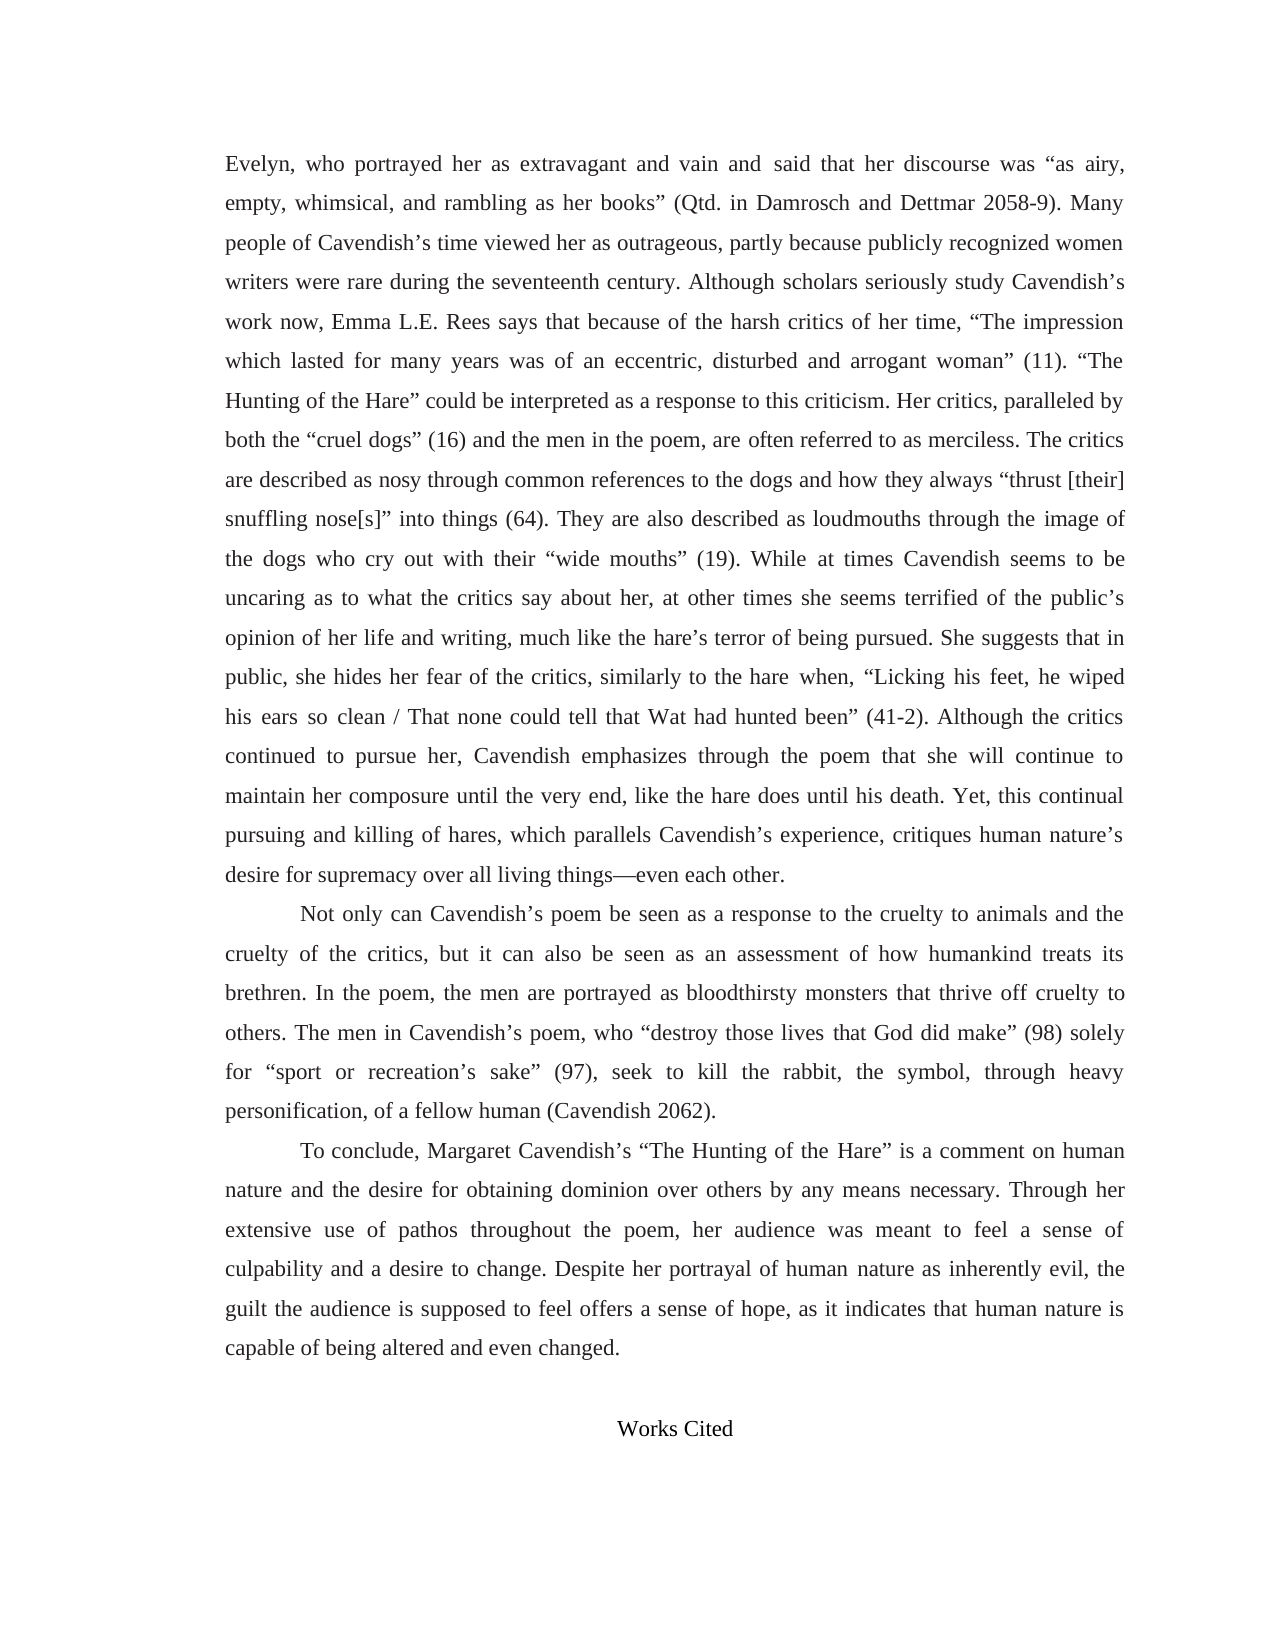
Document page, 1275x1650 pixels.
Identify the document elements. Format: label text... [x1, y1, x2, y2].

text Not only can Cavendish’s poem be seen as a response to the cruelty to animals and the cruelty of the critics, but it can also be seen as an assessment of how humankind treats its brethren. In the poem, the men are portrayed as bloodthirsty monsters that thrive off cruelty to others. The men in Cavendish’s poem, who “destroy those lives that God did make” (98) solely for “sport or recreation’s sake” (97), seek to kill the rabbit, the symbol, through heavy personification, of a fellow human (Cavendish 2062). [225, 900, 1125, 1124]
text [225, 150, 1125, 887]
text To conclude, Margaret Cavendish’s “The Hunting of the Hare” is a comment on human nature and the desire for obtaining dominion over others by any means necessary. Through her extensive use of pathos throughout the poem, her audience was meant to feel a sense of culpability and a desire to change. Despite her portrayal of human nature as inherently evil, the guilt the audience is supposed to feel offers a sense of hope, as it indicates that human nature is capable of being altered and even changed. [225, 1137, 1125, 1361]
text Works Cited [225, 1415, 1125, 1441]
